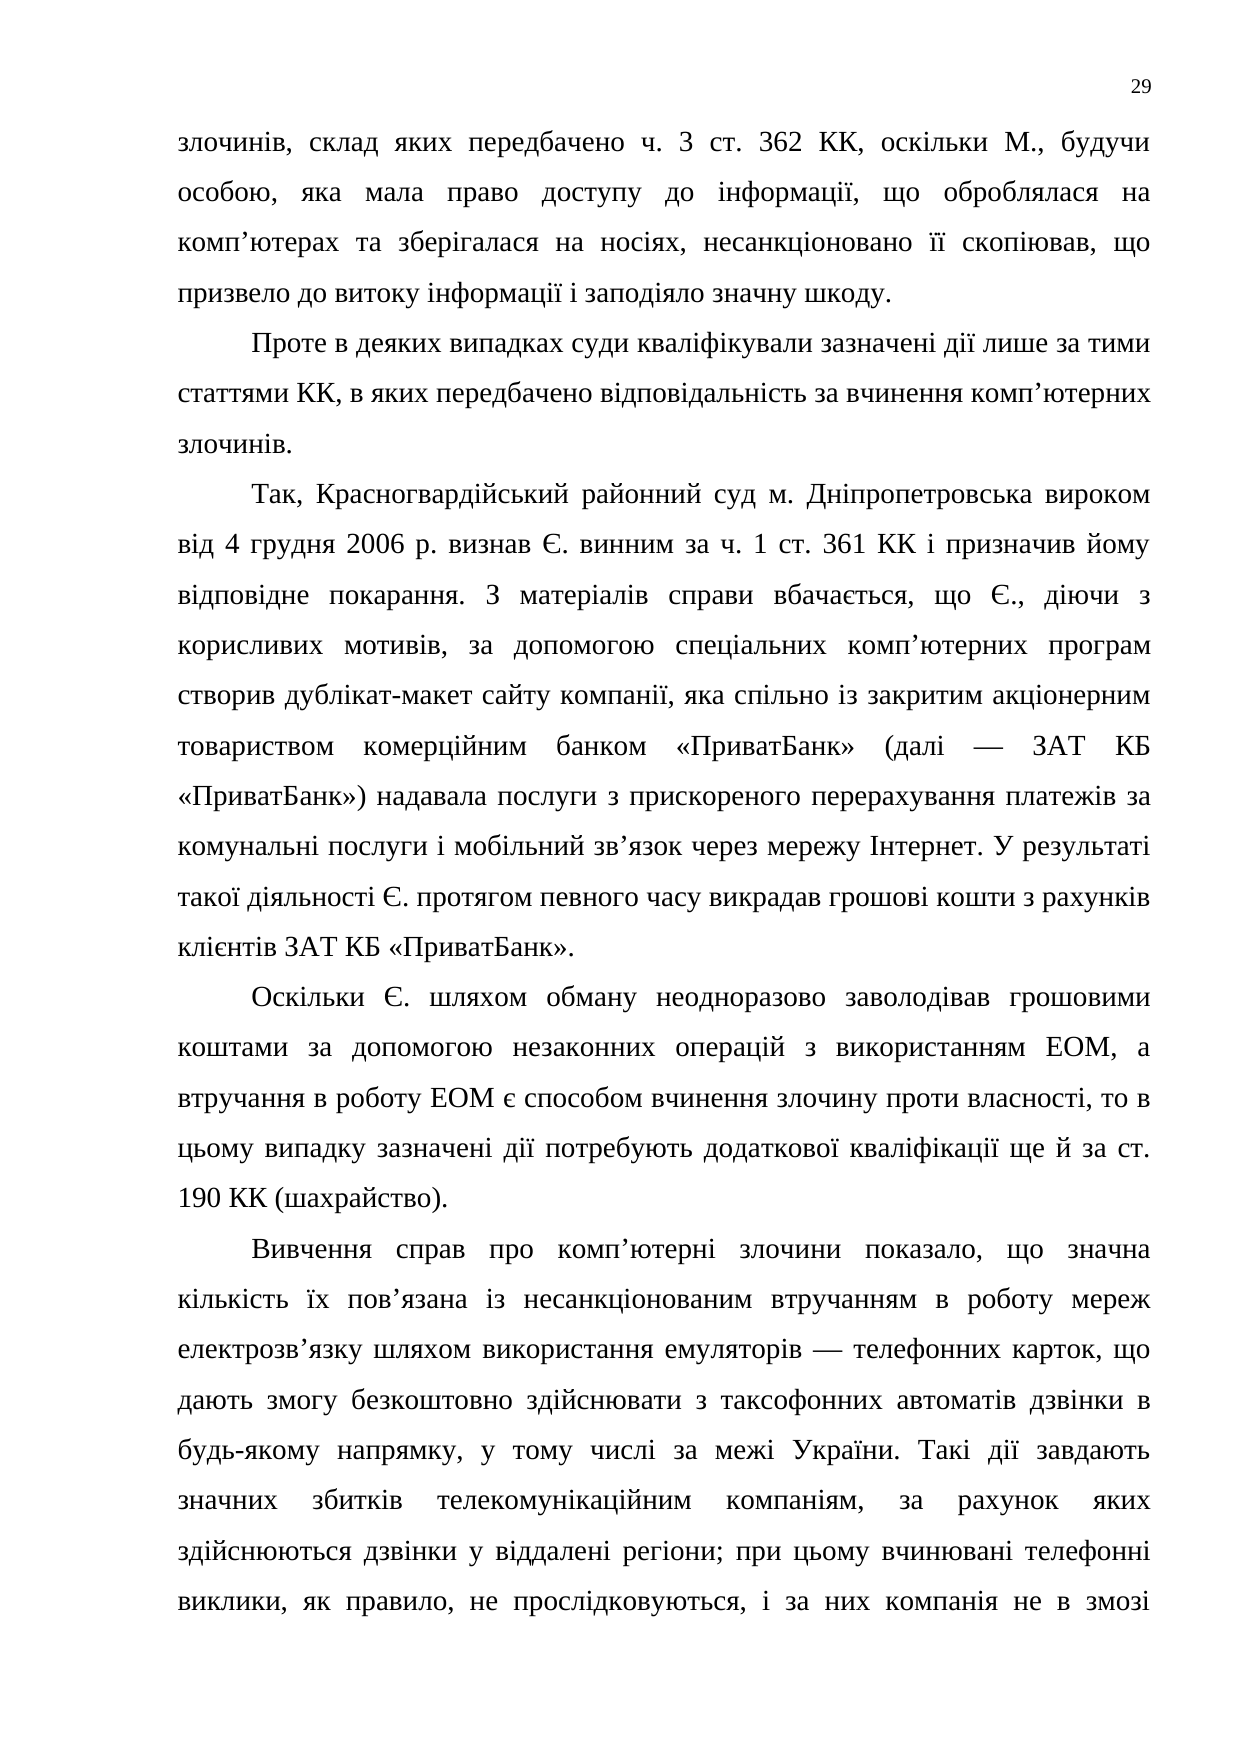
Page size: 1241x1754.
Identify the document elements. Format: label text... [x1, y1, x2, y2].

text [177, 124, 1152, 308]
text Так, Красногвардійський районний суд м. Дніпропетровська вироком від 4 грудня 2006 р. визнав Є. винним за ч. 1 ст. 361 КК і призначив йому відповідне покарання. З матеріалів справи вбачається, що Є., діючи з корисливих мотивів, за допомогою спеціальних комп’ютерних програм створив дублікат-макет сайту компанії, яка спільно із закритим акціонерним товариством комерційним банком «ПриватБанк» (далі — ЗАТ КБ «ПриватБанк») надавала послуги з прискореного перерахування платежів за комунальні послуги і мобільний зв’язок через мережу Інтернет. У результаті такої діяльності Є. протягом певного часу викрадав грошові кошти з рахунків клієнтів ЗАТ КБ «ПриватБанк». [177, 476, 1152, 962]
text Проте в деяких випадках суди кваліфікували зазначені дії лише за тими статтями КК, в яких передбачено відповідальність за вчинення комп’ютерних злочинів. [177, 325, 1152, 459]
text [177, 1231, 1152, 1617]
text Оскільки Є. шляхом обману неодноразово заволодівав грошовими коштами за допомогою незаконних операцій з використанням ЕОМ, а втручання в роботу ЕОМ є способом вчинення злочину проти власності, то в цьому випадку зазначені дії потребують додаткової кваліфікації ще й за ст. 190 КК (шахрайство). [177, 979, 1152, 1214]
